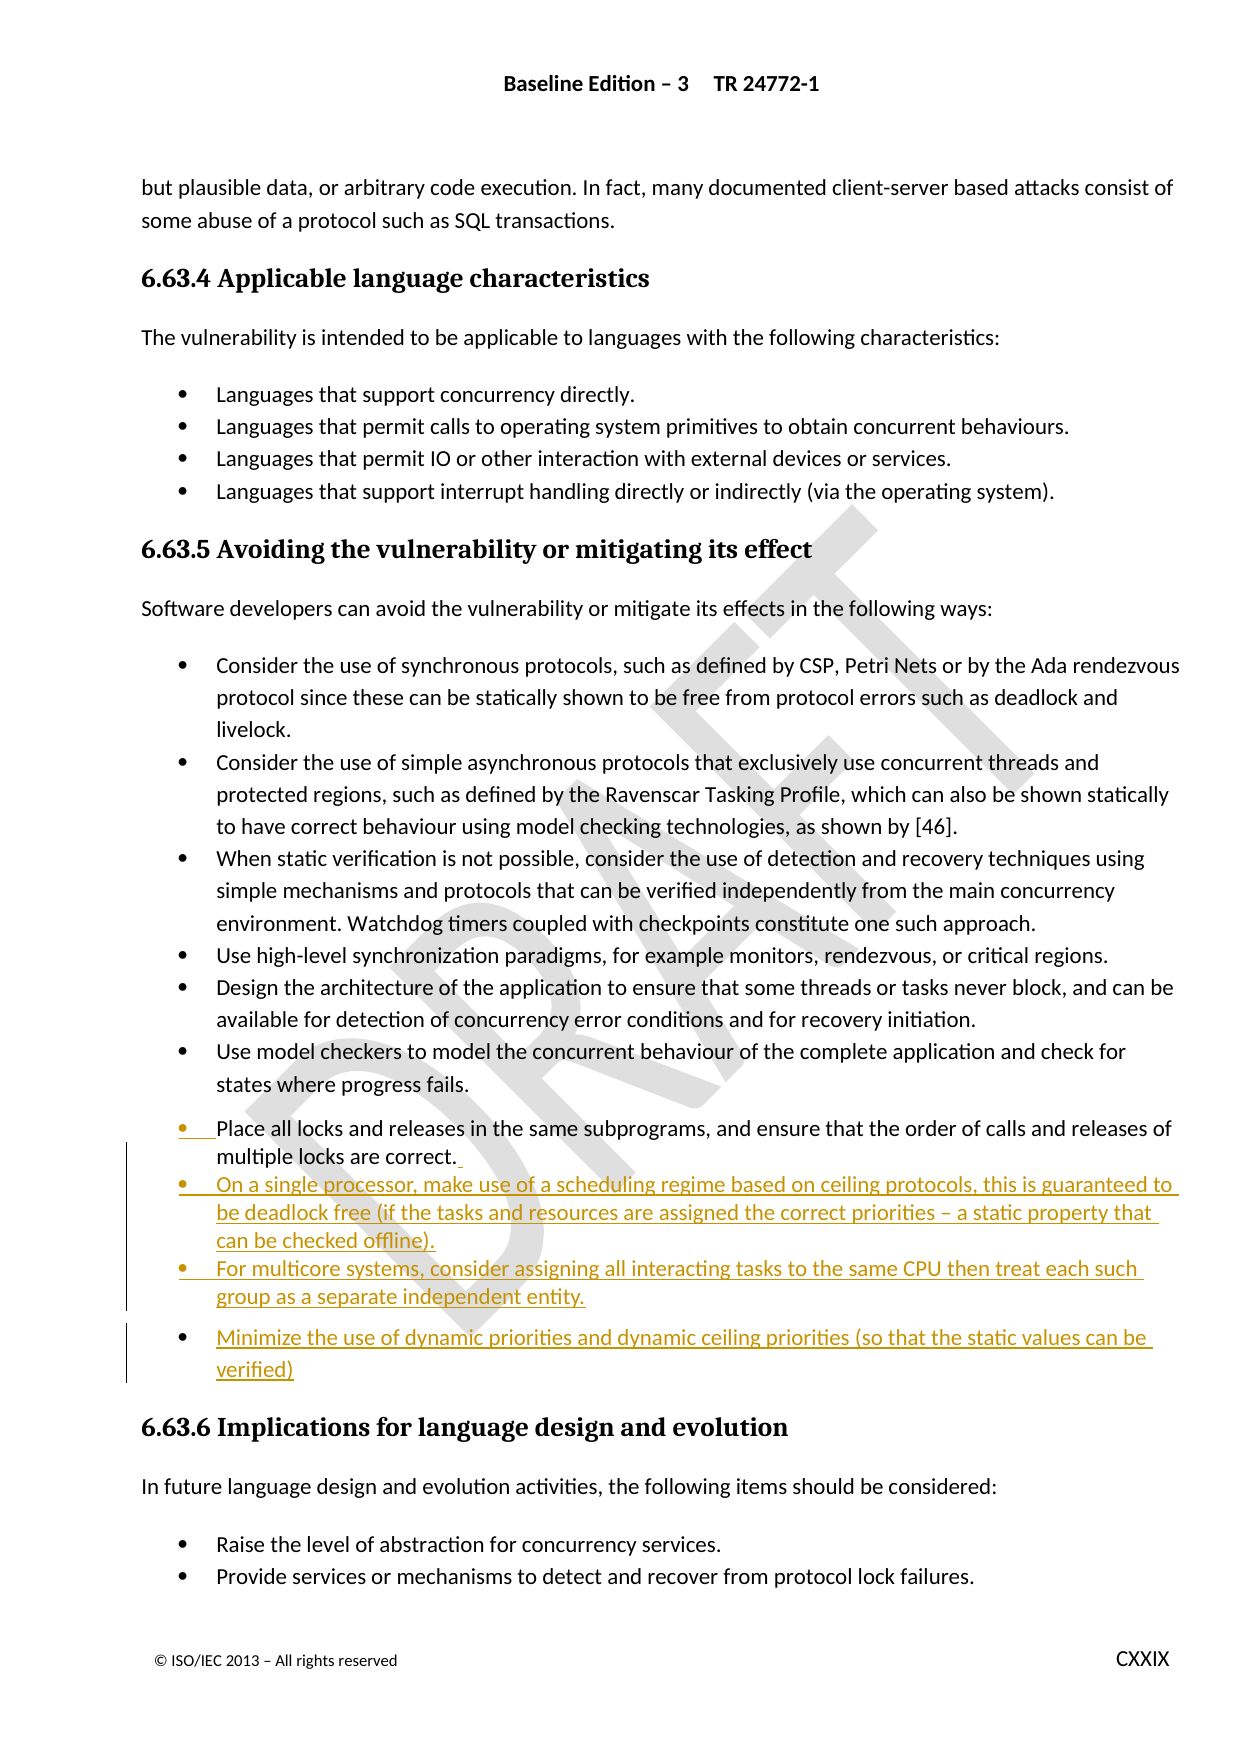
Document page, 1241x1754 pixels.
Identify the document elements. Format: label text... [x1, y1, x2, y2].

list When static verification is not possible, consider the use of detection and recovery techniques using simple mechanisms and protocols that can be verified independently from the main concurrency environment. Watchdog timers coupled with checkpoints constitute one such approach. [178, 844, 1182, 937]
text The vulnerability is intended to be applicable to languages with the following characteristics: [141, 323, 1182, 351]
subtitle 6.63.5 Avoiding the vulnerability or mitigating its effect [141, 534, 1182, 565]
list Raise the level of abstraction for concurrency services. [178, 1530, 1182, 1558]
subtitle 6.63.6 Implications for language design and evolution [141, 1412, 1182, 1443]
list Consider the use of synchronous protocols, such as defined by CSP, Petri Nets or by the Ada rendezvous protocol since these can be statically shown to be free from protocol errors such as deadlock and livelock. [178, 651, 1182, 744]
list Languages that permit calls to operating system primitives to obtain concurrent behaviours. [178, 412, 1182, 440]
list Place all locks and releases in the same subprograms, and ensure that the order of calls and releases of multiple locks are correct. [178, 1114, 1182, 1170]
list Consider the use of simple asynchronous protocols that exclusively use concurrent threads and protected regions, such as defined by the Ravenscar Tasking Profile, which can also be shown statically to have correct behaviour using model checking technologies, as shown by [46]. [178, 748, 1182, 840]
text Software developers can avoid the vulnerability or mitigate its effects in the following ways: [141, 594, 1182, 622]
list Languages that support interrupt handling directly or indirectly (via the operating system). [178, 477, 1182, 505]
list Use model checkers to model the concurrent behaviour of the complete application and check for states where progress fails. [178, 1037, 1182, 1098]
list Languages that permit IO or other interaction with external devices or services. [178, 444, 1182, 473]
list Languages that support concurrency directly. [178, 380, 1182, 408]
list Use high-level synchronization paradigms, for example monitors, rendezvous, or critical regions. [178, 941, 1182, 969]
list Design the architecture of the application to ensure that some threads or tasks never block, and can be available for detection of concurrency error conditions and for recovery initiation. [178, 973, 1182, 1033]
list Provide services or mechanisms to detect and recover from protocol lock failures. [178, 1562, 1182, 1590]
subtitle 6.63.4 Applicable language characteristics [141, 263, 1182, 294]
text In future language design and evolution activities, the following items should be considered: [141, 1472, 1182, 1501]
